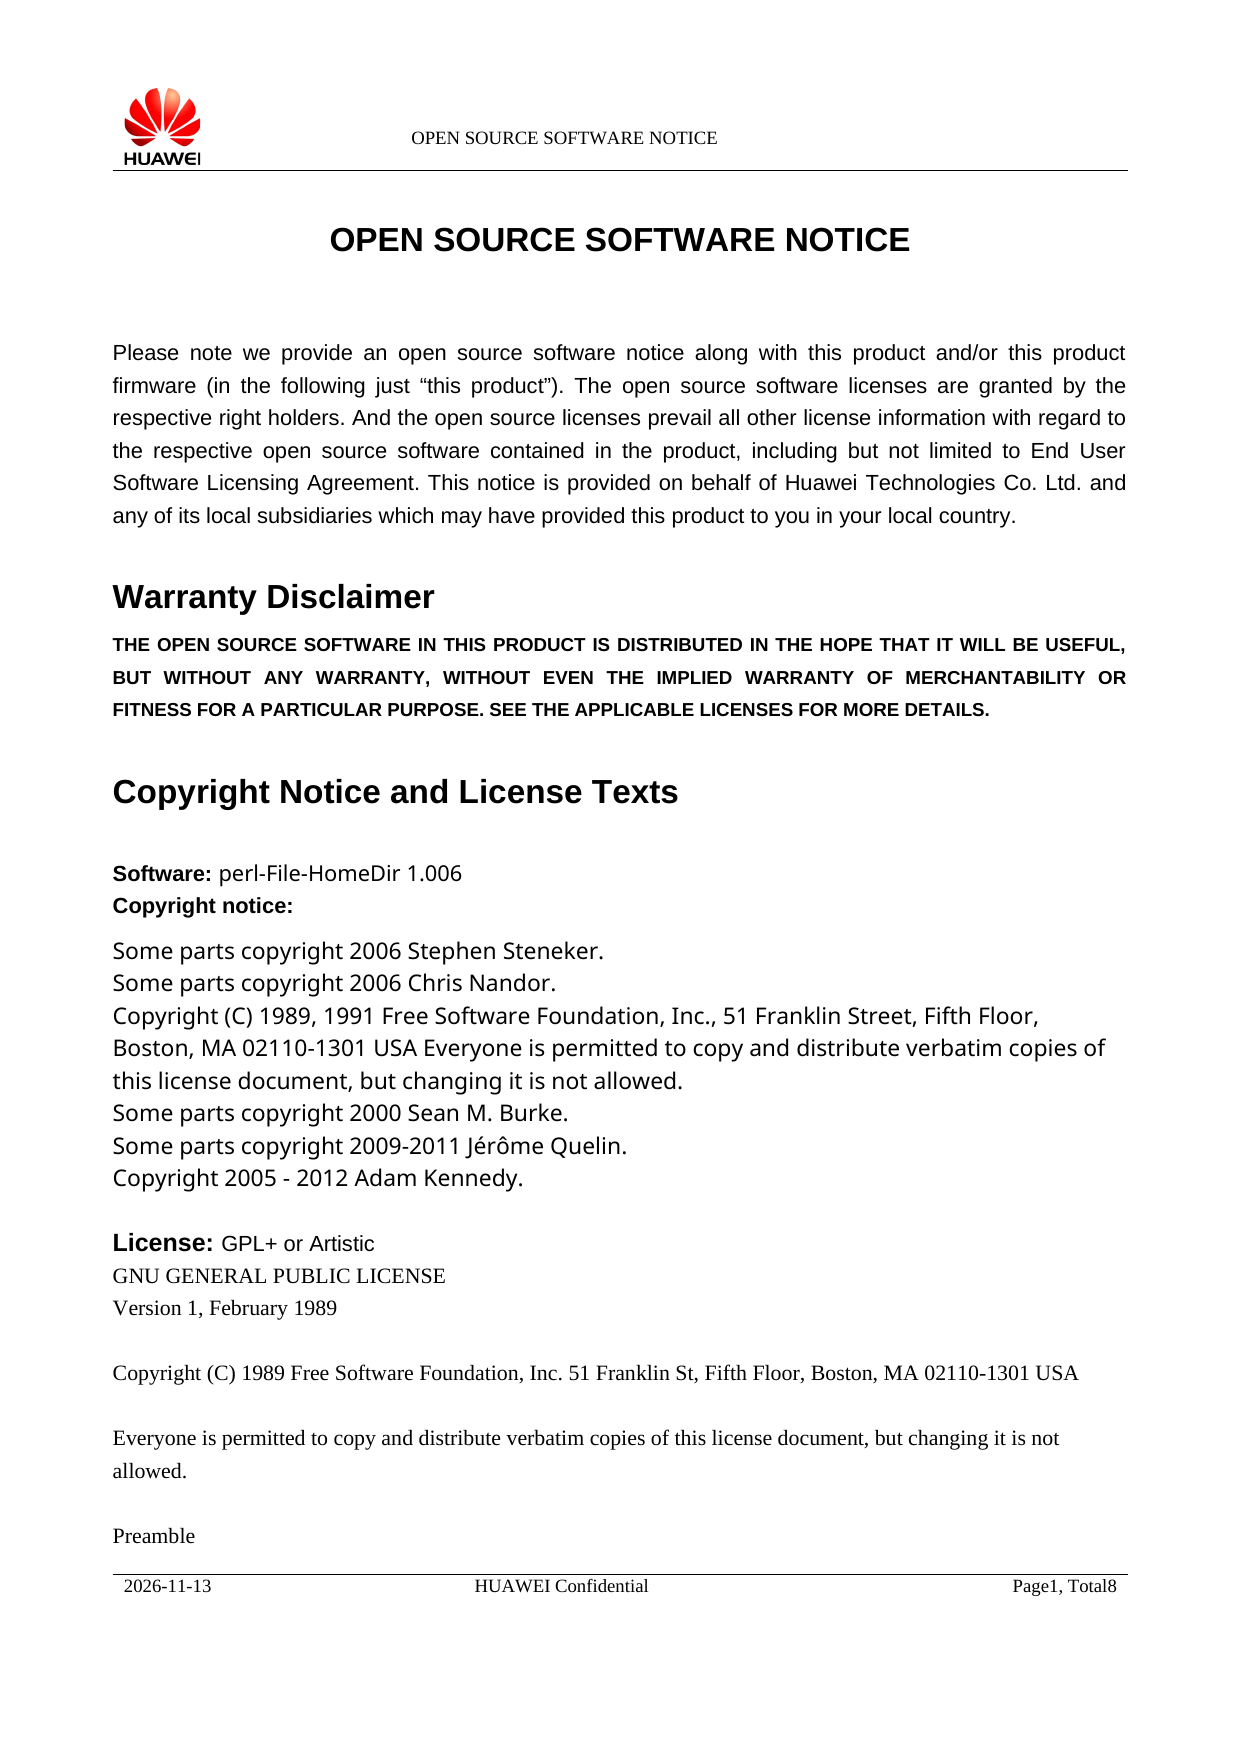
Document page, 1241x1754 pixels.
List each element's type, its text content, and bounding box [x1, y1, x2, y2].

text OPEN SOURCE SOFTWARE NOTICE [112, 206, 1128, 271]
text Warranty Disclaimer [112, 564, 1128, 629]
text Copyright notice: [112, 889, 1128, 921]
text Some parts copyright 2006 Stephen Steneker. Some parts copyright 2006 Chris Nandor. Copyright (C) 1989, 1991 Free Software Foundation, Inc., 51 Franklin Street, Fifth Floor, Boston, MA 02110-1301 USA Everyone is permitted to copy and distribute verbatim copies of this license document, but changing it is not allowed. Some parts copyright 2000 Sean M. Burke. Some parts copyright 2009-2011 Jérôme Quelin. Copyright 2005 - 2012 Adam Kennedy. [112, 934, 1128, 1226]
text The open source software in this product is distributed in the hope that it will be useful, but WITHOUT ANY WARRANTY, without even the implied warranty of MERCHANTABILITY or FITNESS FOR A PARTICULAR PURPOSE. See the applicable licenses for more details. [112, 629, 1128, 726]
text Please note we provide an open source software notice along with this product and/or this product firmware (in the following just “this product”). The open source software licenses are granted by the respective right holders. And the open source licenses prevail all other license information with regard to the respective open source software contained in the product, including but not limited to End User Software Licensing Agreement. This notice is provided on behalf of Huawei Technologies Co. Ltd. and any of its local subsidiaries which may have provided this product to you in your local country. [112, 336, 1128, 531]
picture [124, 88, 201, 165]
text License: GPL+ or Artistic [112, 1226, 1128, 1259]
title Software: perl-File-HomeDir 1.006 [112, 856, 1128, 889]
text Copyright Notice and License Texts [112, 759, 1128, 824]
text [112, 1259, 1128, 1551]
